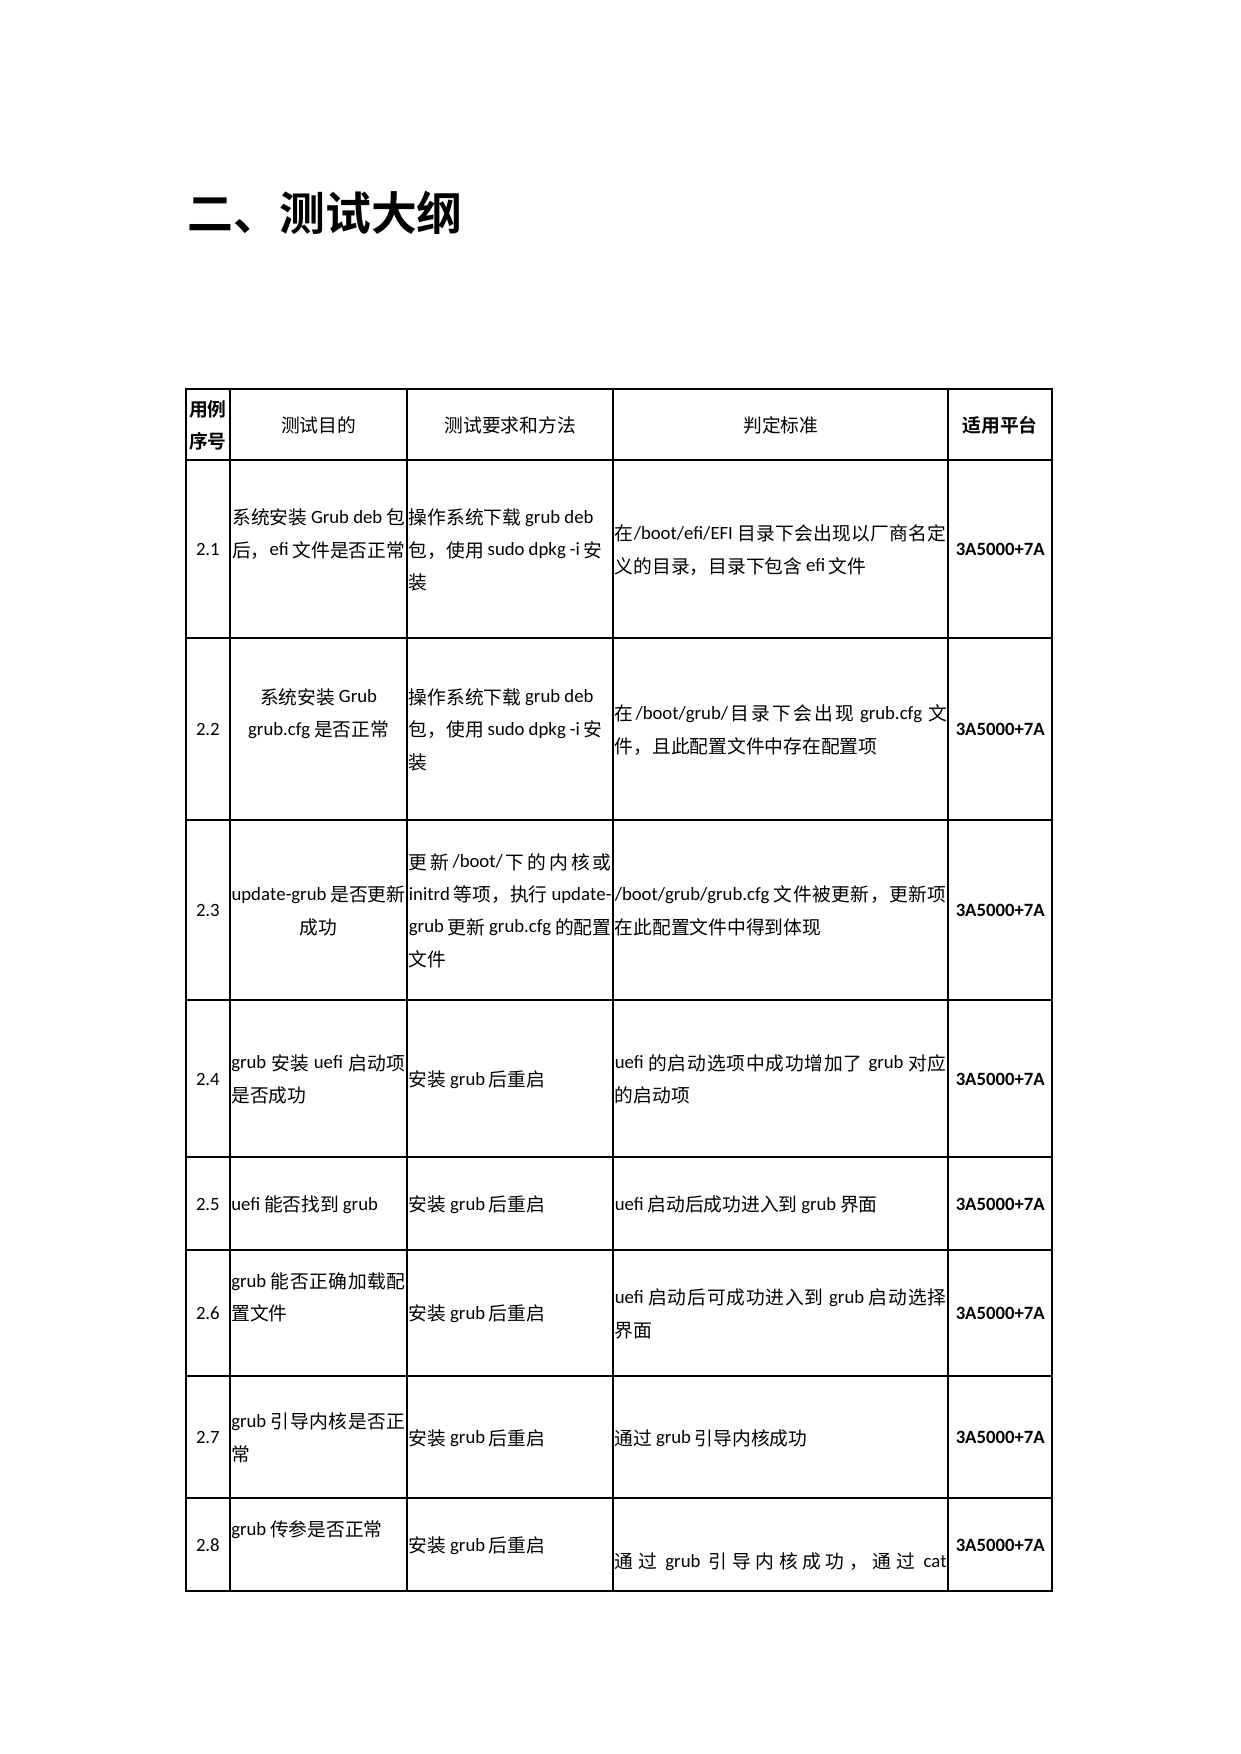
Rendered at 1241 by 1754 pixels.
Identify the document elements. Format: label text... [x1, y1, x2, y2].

table_cell 2.2 [187, 639, 229, 819]
subtitle 测试大纲 [187, 162, 1053, 259]
table_cell 安装grub后重启 [408, 1499, 612, 1590]
table_cell 安装grub后重启 [408, 1377, 612, 1497]
table_header 判定标准 [614, 390, 947, 459]
table_cell 在/boot/efi/EFI目录下会出现以厂商名定义的目录，目录下包含efi文件 [614, 461, 947, 637]
table_cell uefi启动后成功进入到grub界面 [614, 1158, 947, 1249]
table_cell 3A5000+7A [949, 1158, 1051, 1249]
table_cell 操作系统下载grub deb包，使用sudo dpkg -i安装 [408, 461, 612, 637]
table_cell 3A5000+7A [949, 461, 1051, 637]
table_header 用例序号 [187, 390, 229, 459]
table_cell 2.8 [187, 1499, 229, 1590]
table_cell 2.1 [187, 461, 229, 637]
table_cell 通过grub引导内核成功 [614, 1377, 947, 1497]
table_cell 3A5000+7A [949, 1251, 1051, 1375]
table_cell 安装grub后重启 [408, 1001, 612, 1156]
table_cell 系统安装Grub deb包后，efi文件是否正常 [231, 461, 406, 637]
table_cell uefi的启动选项中成功增加了grub对应的启动项 [614, 1001, 947, 1156]
table_cell /boot/grub/grub.cfg文件被更新，更新项在此配置文件中得到体现 [614, 821, 947, 998]
table_cell uefi启动后可成功进入到grub启动选择界面 [614, 1251, 947, 1375]
table_cell 2.4 [187, 1001, 229, 1156]
table_cell 更新/boot/下的内核或initrd等项，执行update-grub更新grub.cfg的配置文件 [408, 821, 612, 998]
table_cell update-grub是否更新成功 [231, 821, 406, 998]
table_cell 3A5000+7A [949, 1001, 1051, 1156]
table_cell 3A5000+7A [949, 821, 1051, 998]
table_cell 系统安装Grub grub.cfg是否正常 [231, 639, 406, 819]
table_header 测试目的 [231, 390, 406, 459]
table_cell grub 安装uefi 启动项是否成功 [231, 1001, 406, 1156]
table_cell grub引导内核是否正常 [231, 1377, 406, 1497]
table_cell 2.5 [187, 1158, 229, 1249]
table_cell 2.7 [187, 1377, 229, 1497]
table_cell 3A5000+7A [949, 1377, 1051, 1497]
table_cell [614, 1499, 947, 1590]
table_cell 2.6 [187, 1251, 229, 1375]
table_header 测试要求和方法 [408, 390, 612, 459]
table_cell 操作系统下载grub deb包，使用sudo dpkg -i安装 [408, 639, 612, 819]
table_cell 安装grub后重启 [408, 1251, 612, 1375]
table_header 适用平台 [949, 390, 1051, 459]
table_cell 3A5000+7A [949, 1499, 1051, 1590]
table_cell grub能否正确加载配置文件 [231, 1251, 406, 1375]
table_cell 安装grub后重启 [408, 1158, 612, 1249]
table_cell grub传参是否正常 [231, 1499, 406, 1590]
table_cell 2.3 [187, 821, 229, 998]
table_cell 3A5000+7A [949, 639, 1051, 819]
table_cell uefi能否找到grub [231, 1158, 406, 1249]
table_cell 在/boot/grub/目录下会出现grub.cfg文件，且此配置文件中存在配置项 [614, 639, 947, 819]
